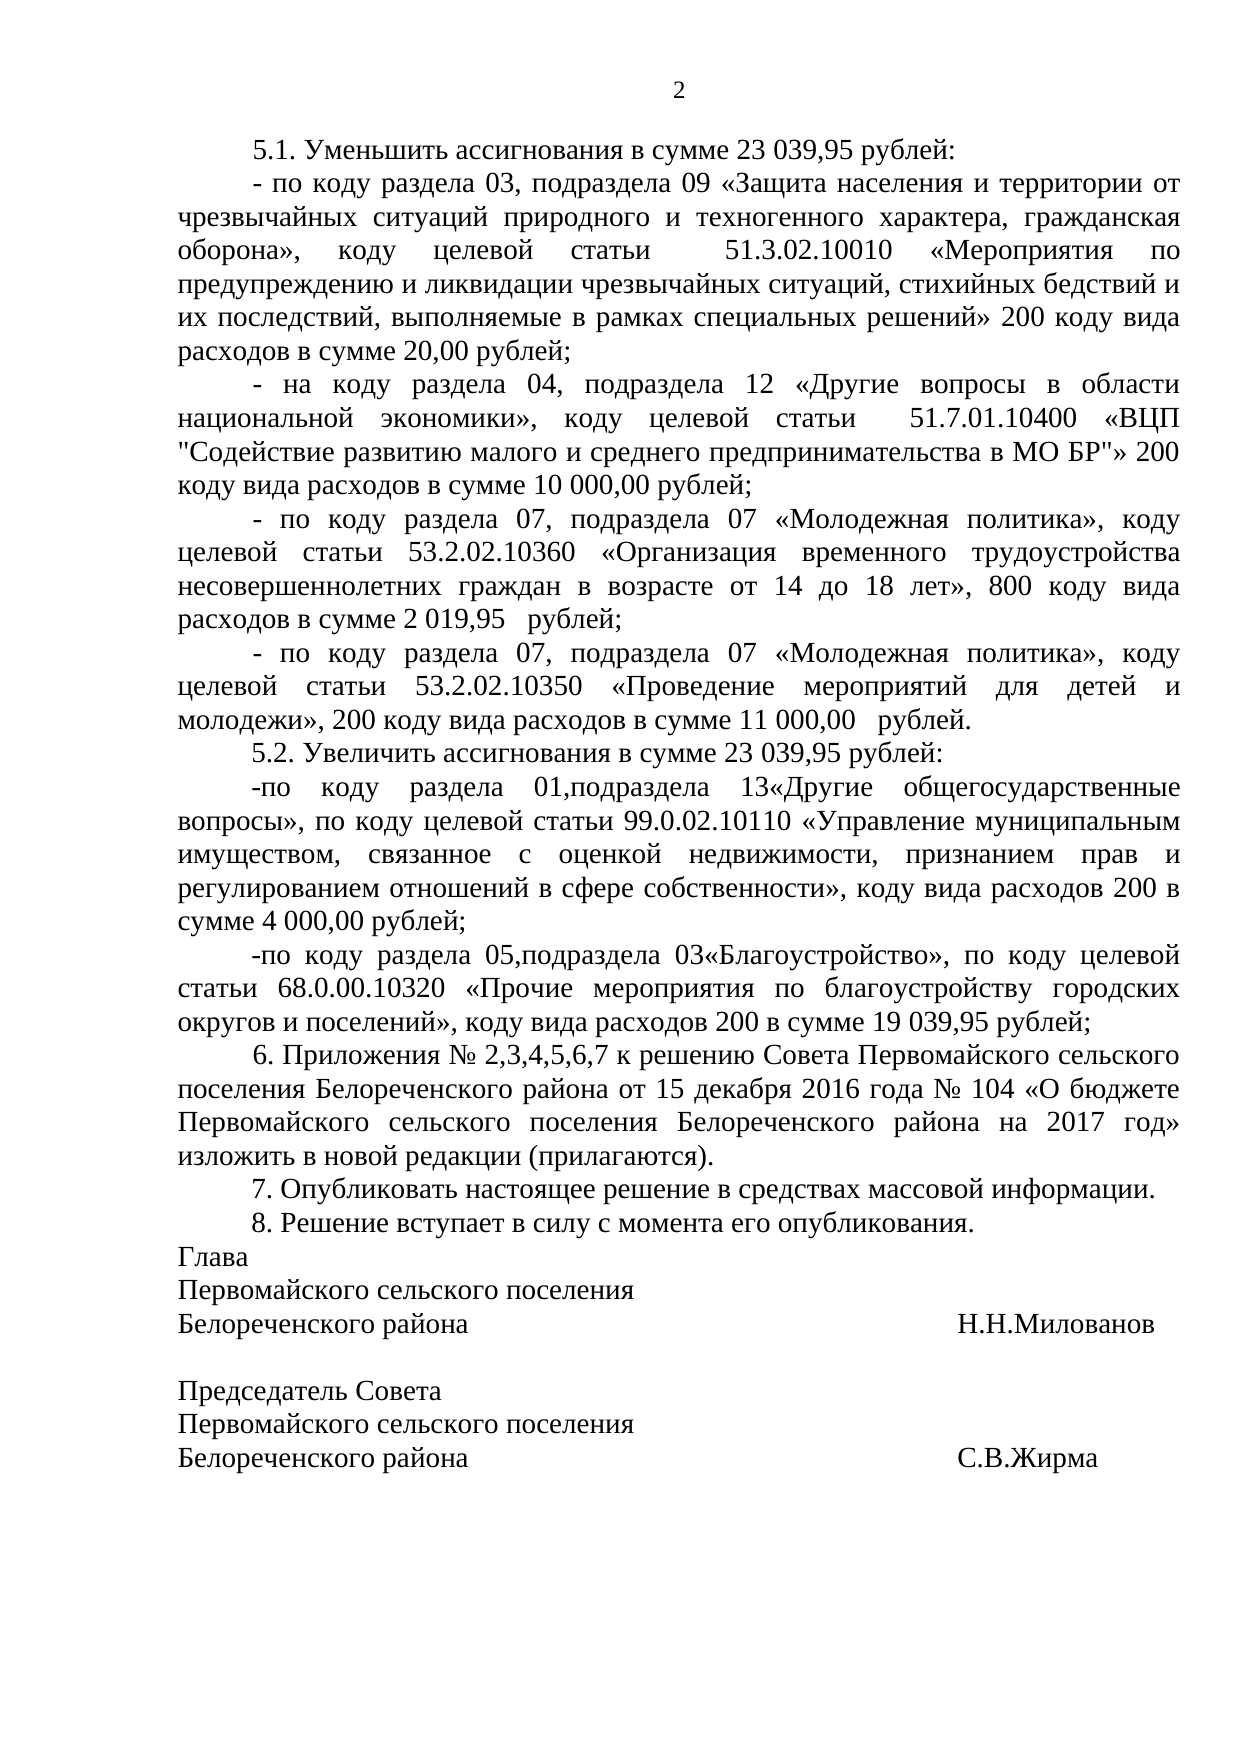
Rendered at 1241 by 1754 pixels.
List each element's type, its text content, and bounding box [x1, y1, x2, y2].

text - по коду раздела 03, подраздела 09 «Защита населения и территории от чрезвычайных ситуаций природного и техногенного характера, гражданская оборона», коду целевой статьи 51.3.02.10010 «Мероприятия по предупреждению и ликвидации чрезвычайных ситуаций, стихийных бедствий и их последствий, выполняемые в рамках специальных решений» 200 коду вида расходов в сумме 20,00 рублей; [177, 165, 1181, 367]
text 8. Решение вступает в силу с момента его опубликования. [177, 1205, 1181, 1239]
text Первомайского сельского поселения [177, 1406, 1181, 1440]
text Белореченского района С.В.Жирма [177, 1440, 1181, 1473]
text 5.2. Увеличить ассигнования в сумме 23 039,95 рублей: [177, 736, 1181, 769]
text - на коду раздела 04, подраздела 12 «Другие вопросы в области национальной экономики», коду целевой статьи 51.7.01.10400 «ВЦП "Содействие развитию малого и среднего предпринимательства в МО БР"» 200 коду вида расходов в сумме 10 000,00 рублей; [177, 367, 1181, 501]
text 7. Опубликовать настоящее решение в средствах массовой информации. [177, 1172, 1181, 1205]
text 5.1. Уменьшить ассигнования в сумме 23 039,95 рублей: [177, 132, 1181, 165]
text -по коду раздела 05,подраздела 03«Благоустройство», по коду целевой статьи 68.0.00.10320 «Прочие мероприятия по благоустройству городских округов и поселений», коду вида расходов 200 в сумме 19 039,95 рублей; [177, 937, 1181, 1037]
text - по коду раздела 07, подраздела 07 «Молодежная политика», коду целевой статьи 53.2.02.10360 «Организация временного трудоустройства несовершеннолетних граждан в возрасте от 14 до 18 лет», 800 коду вида расходов в сумме 2 019,95 рублей; [177, 501, 1181, 635]
text Председатель Совета [177, 1373, 1181, 1406]
text Белореченского района Н.Н.Милованов [177, 1306, 1181, 1339]
text Глава [177, 1239, 1181, 1272]
text 6. Приложения № 2,3,4,5,6,7 к решению Совета Первомайского сельского поселения Белореченского района от 15 декабря 2016 года № 104 «О бюджете Первомайского сельского поселения Белореченского района на 2017 год» изложить в новой редакции (прилагаются). [177, 1037, 1181, 1172]
text Первомайского сельского поселения [177, 1272, 1181, 1306]
text - по коду раздела 07, подраздела 07 «Молодежная политика», коду целевой статьи 53.2.02.10350 «Проведение мероприятий для детей и молодежи», 200 коду вида расходов в сумме 11 000,00 рублей. [177, 635, 1181, 736]
text -по коду раздела 01,подраздела 13«Другие общегосударственные вопросы», по коду целевой статьи 99.0.02.10110 «Управление муниципальным имуществом, связанное с оценкой недвижимости, признанием прав и регулированием отношений в сфере собственности», коду вида расходов 200 в сумме 4 000,00 рублей; [177, 769, 1181, 937]
